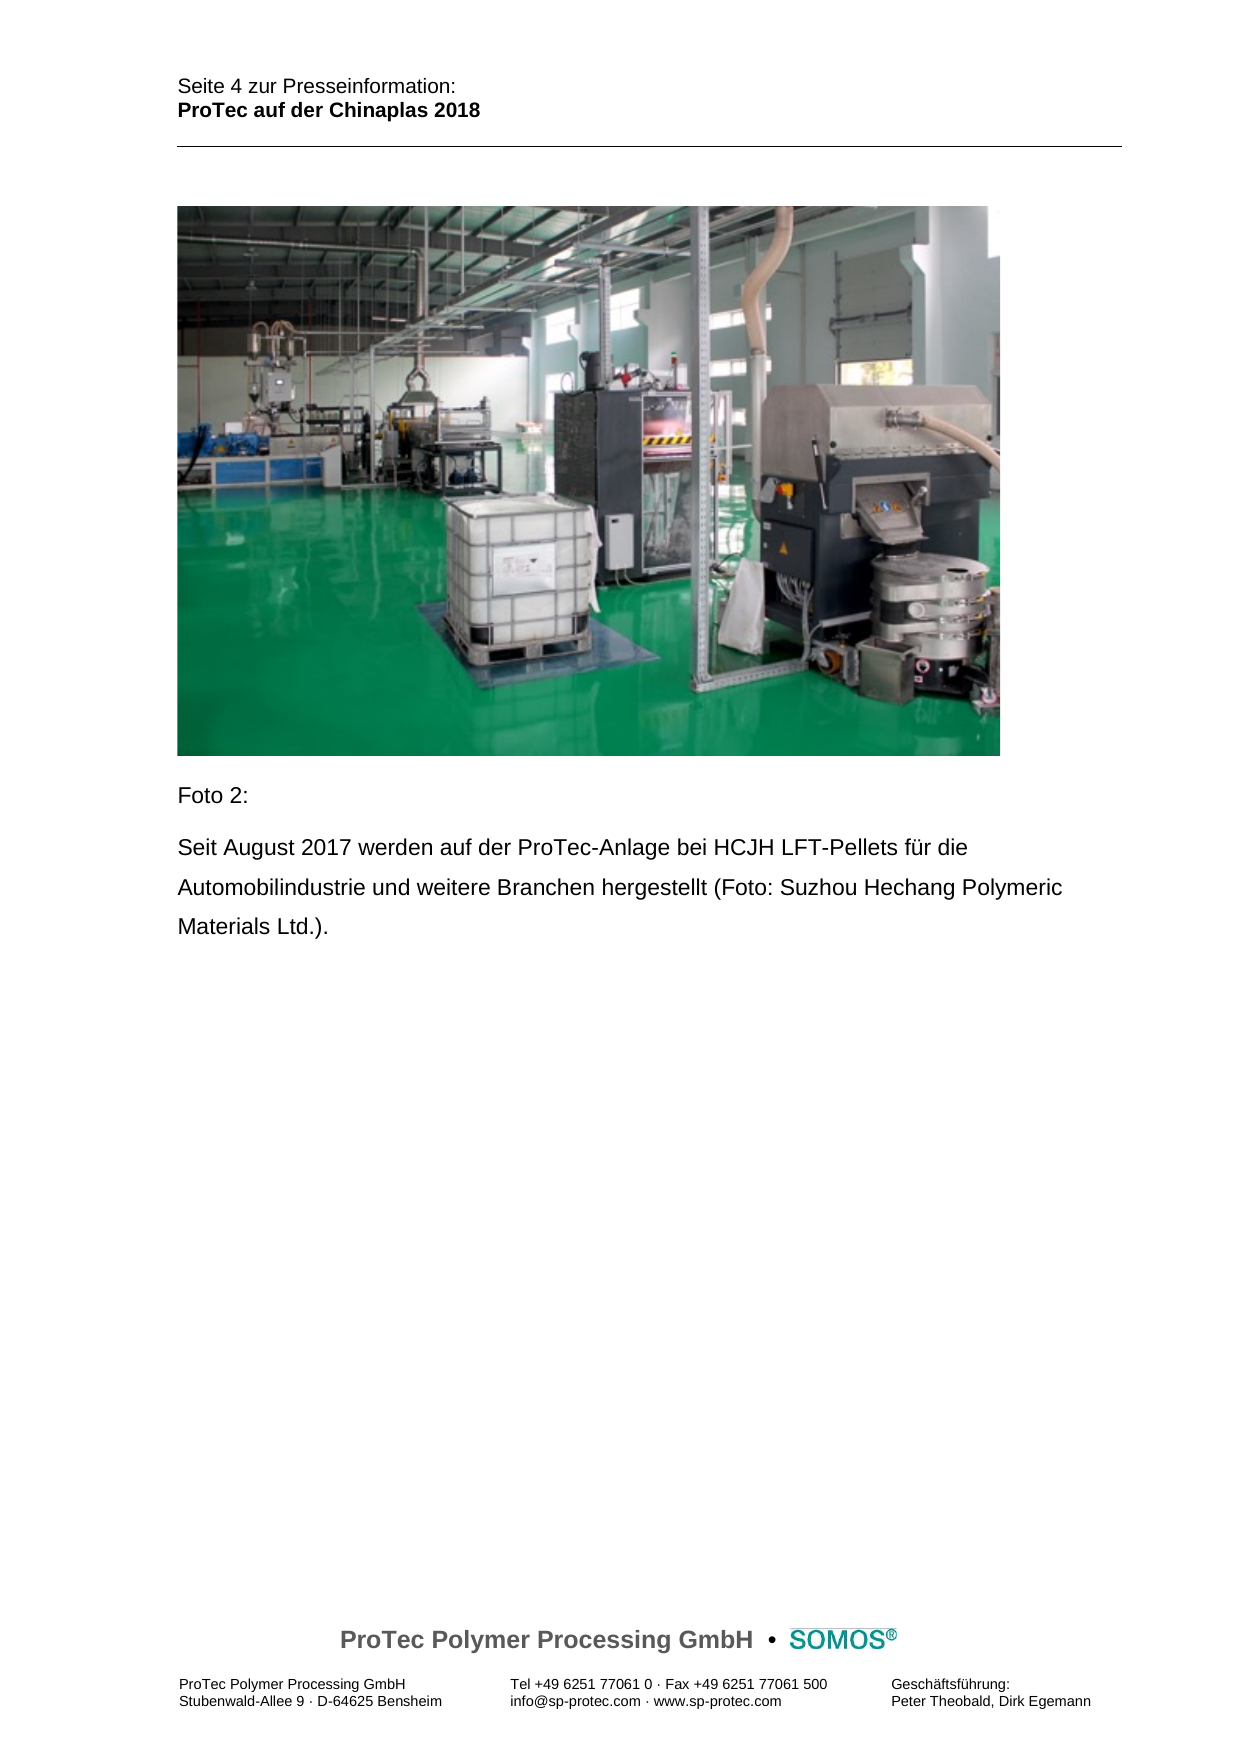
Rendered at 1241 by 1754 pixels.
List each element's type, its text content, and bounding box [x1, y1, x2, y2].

picture [790, 1628, 897, 1649]
picture [177, 206, 1001, 756]
text Foto 2: [177, 782, 1122, 808]
text Seit August 2017 werden auf der ProTec-Anlage bei HCJH LFT-Pellets für die Automobilindustrie und weitere Branchen hergestellt (Foto: Suzhou Hechang Polymeric Materials Ltd.). [177, 834, 1122, 939]
